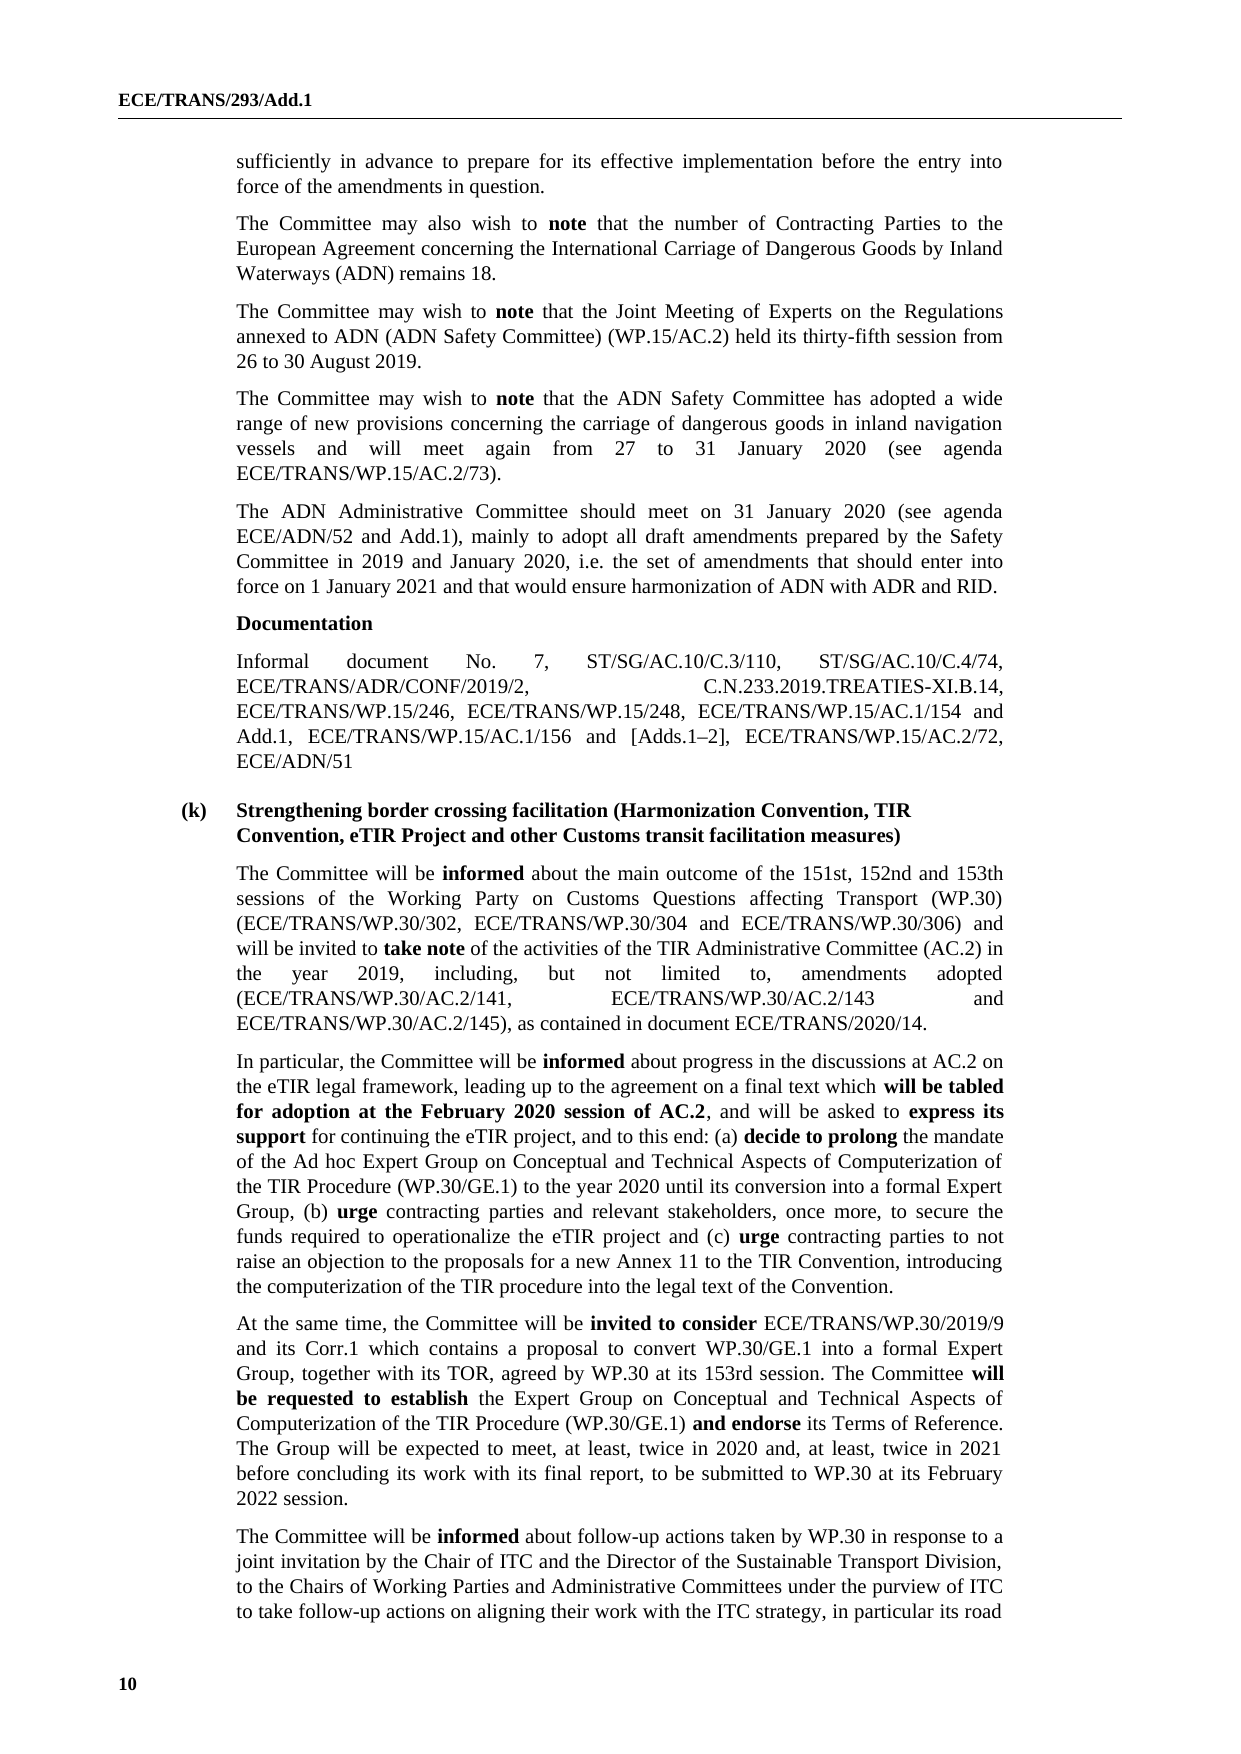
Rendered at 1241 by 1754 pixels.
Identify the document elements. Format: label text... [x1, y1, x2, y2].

text At the same time, the Committee will be invited to consider ECE/TRANS/WP.30/2019/9 and its Corr.1 which contains a proposal to convert WP.30/GE.1 into a formal Expert Group, together with its TOR, agreed by WP.30 at its 153rd session. The Committee will be requested to establish the Expert Group on Conceptual and Technical Aspects of Computerization of the TIR Procedure (WP.30/GE.1) and endorse its Terms of Reference. The Group will be expected to meet, at least, twice in 2020 and, at least, twice in 2021 before concluding its work with its final report, to be submitted to WP.30 at its February 2022 session. [236, 1310, 1004, 1510]
text The Committee may also wish to note that the number of Contracting Parties to the European Agreement concerning the International Carriage of Dangerous Goods by Inland Waterways (ADN) remains 18. [236, 210, 1004, 285]
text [236, 148, 1004, 198]
text The Committee may wish to note that the Joint Meeting of Experts on the Regulations annexed to ADN (ADN Safety Committee) (WP.15/AC.2) held its thirty-fifth session from 26 to 30 August 2019. [236, 298, 1004, 373]
text Documentation [236, 610, 1004, 635]
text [236, 1523, 1004, 1623]
text Informal document No. 7, ST/SG/AC.10/C.3/110, ST/SG/AC.10/C.4/74, ECE/TRANS/ADR/CONF/2019/2, C.N.233.2019.TREATIES-XI.B.14, ECE/TRANS/WP.15/246, ECE/TRANS/WP.15/248, ECE/TRANS/WP.15/AC.1/154 and Add.1, ECE/TRANS/WP.15/AC.1/156 and [Adds.1–2], ECE/TRANS/WP.15/AC.2/72, ECE/ADN/51 [236, 648, 1004, 773]
text (k) Strengthening border crossing facilitation (Harmonization Convention, TIR Convention, eTIR Project and other Customs transit facilitation measures) [118, 798, 1004, 848]
text In particular, the Committee will be informed about progress in the discussions at AC.2 on the eTIR legal framework, leading up to the agreement on a final text which will be tabled for adoption at the February 2020 session of AC.2, and will be asked to express its support for continuing the eTIR project, and to this end: (a) decide to prolong the mandate of the Ad hoc Expert Group on Conceptual and Technical Aspects of Computerization of the TIR Procedure (WP.30/GE.1) to the year 2020 until its conversion into a formal Expert Group, (b) urge contracting parties and relevant stakeholders, once more, to secure the funds required to operationalize the eTIR project and (c) urge contracting parties to not raise an objection to the proposals for a new Annex 11 to the TIR Convention, introducing the computerization of the TIR procedure into the legal text of the Convention. [236, 1048, 1004, 1298]
text The Committee may wish to note that the ADN Safety Committee has adopted a wide range of new provisions concerning the carriage of dangerous goods in inland navigation vessels and will meet again from 27 to 31 January 2020 (see agenda ECE/TRANS/WP.15/AC.2/73). [236, 385, 1004, 485]
text The Committee will be informed about the main outcome of the 151st, 152nd and 153th sessions of the Working Party on Customs Questions affecting Transport (WP.30) (ECE/TRANS/WP.30/302, ECE/TRANS/WP.30/304 and ECE/TRANS/WP.30/306) and will be invited to take note of the activities of the TIR Administrative Committee (AC.2) in the year 2019, including, but not limited to, amendments adopted (ECE/TRANS/WP.30/AC.2/141, ECE/TRANS/WP.30/AC.2/143 and ECE/TRANS/WP.30/AC.2/145), as contained in document ECE/TRANS/2020/14. [236, 860, 1004, 1035]
text The ADN Administrative Committee should meet on 31 January 2020 (see agenda ECE/ADN/52 and Add.1), mainly to adopt all draft amendments prepared by the Safety Committee in 2019 and January 2020, i.e. the set of amendments that should enter into force on 1 January 2021 and that would ensure harmonization of ADN with ADR and RID. [236, 498, 1004, 598]
